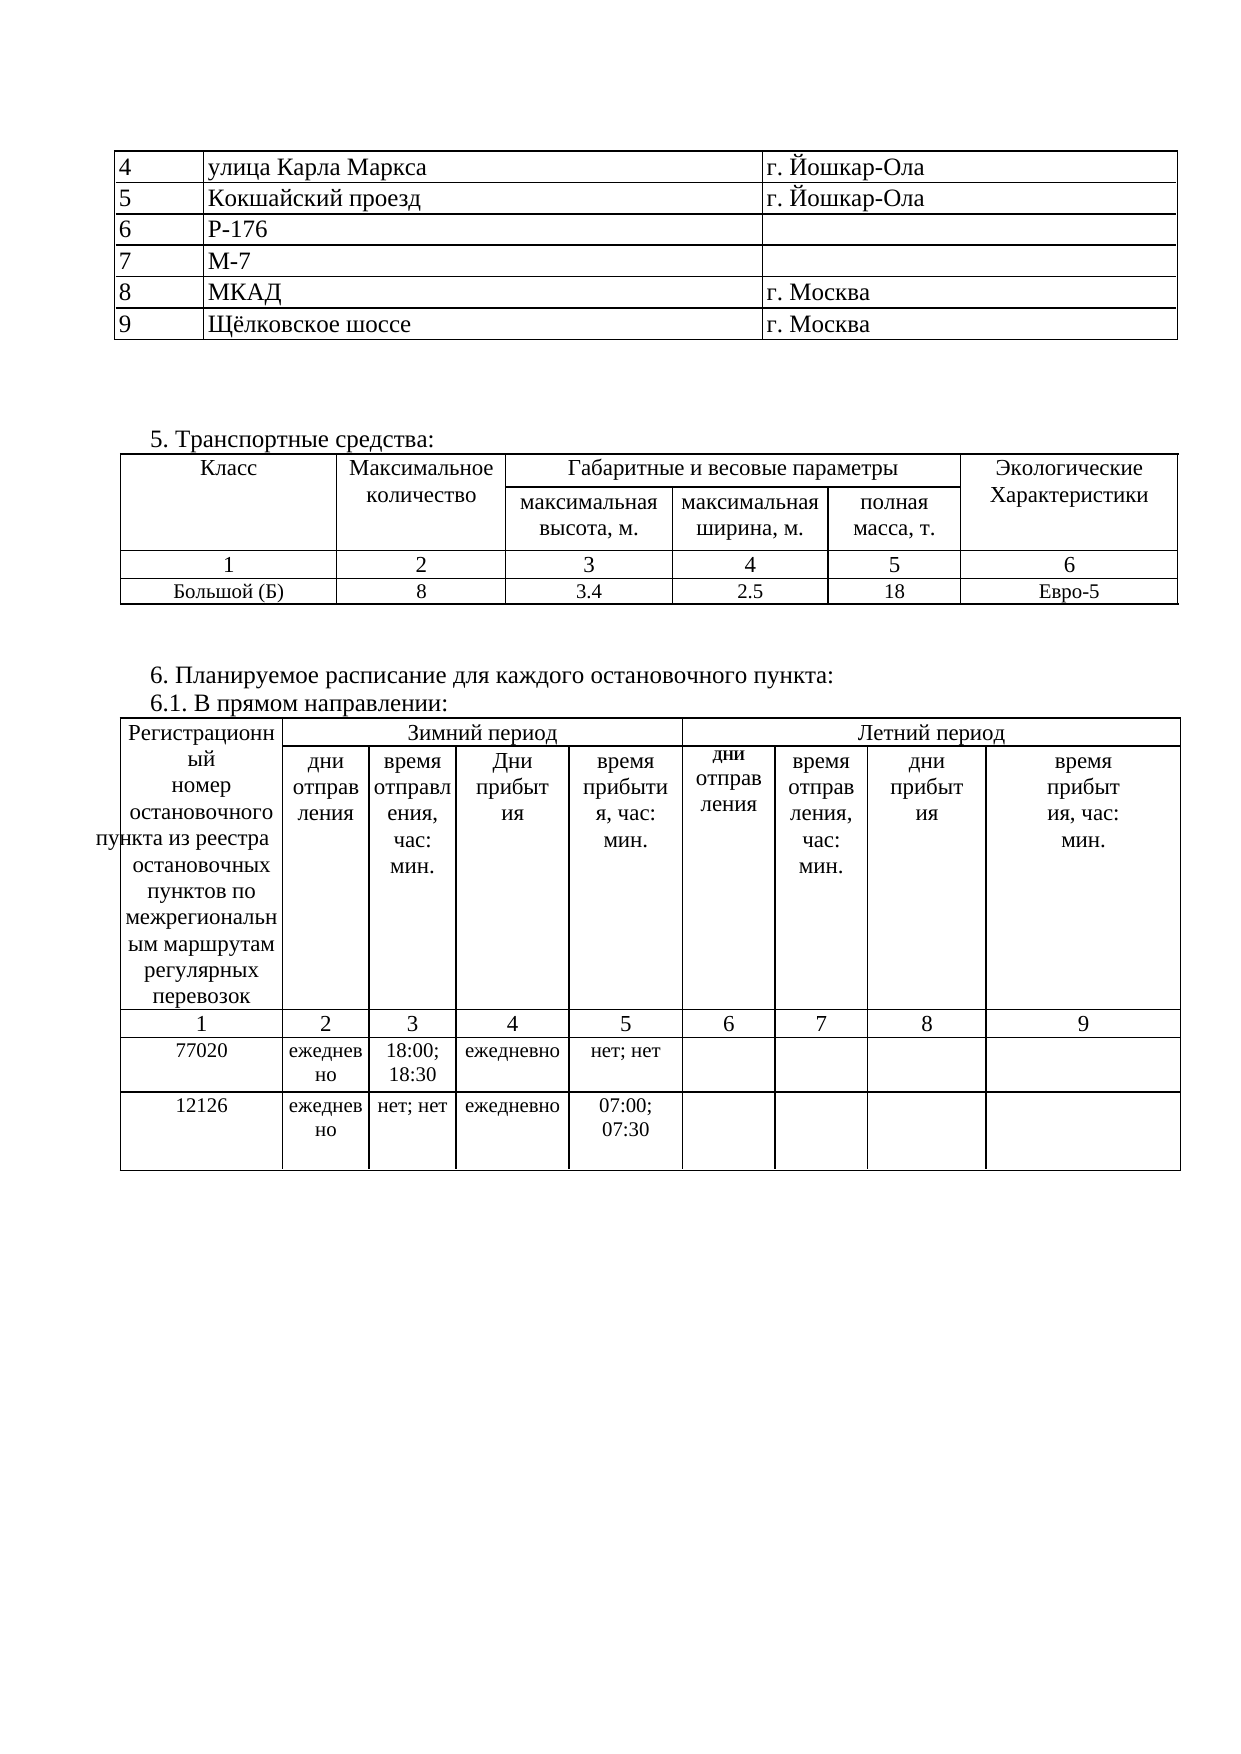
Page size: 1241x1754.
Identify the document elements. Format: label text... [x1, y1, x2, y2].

table_cell Кокшайский проезд [204, 183, 762, 213]
table_cell 18:00; 18:30 [370, 1038, 455, 1091]
table_cell 6 [683, 1010, 774, 1037]
table_cell 2 [283, 1010, 368, 1037]
table_cell [683, 1093, 774, 1169]
table_cell Щёлковское шоссе [204, 309, 762, 339]
table_header Класс [121, 455, 336, 549]
table_header Зимний период [283, 719, 682, 745]
table_cell [868, 1093, 985, 1169]
table_cell ежедневно [283, 1038, 368, 1091]
table_cell 6 [961, 551, 1177, 577]
table_cell время прибыти я, час: мин. [570, 747, 682, 1009]
table_cell 5 [829, 551, 960, 577]
table_header Максимальное количество [337, 455, 505, 549]
table_cell 8 [868, 1010, 985, 1037]
table_cell 1 [121, 551, 336, 577]
table_header Экологические Характеристики [961, 455, 1177, 549]
table_cell ежедневно [457, 1093, 568, 1169]
table_cell максимальная ширина, м. [673, 488, 827, 549]
table_cell 7 [115, 245, 203, 276]
table_cell 8 [337, 579, 505, 603]
table_cell Р-176 [204, 215, 762, 244]
table_cell 4 [115, 152, 203, 181]
table_cell полная масса, т. [829, 488, 960, 549]
table_cell 77020 [121, 1038, 282, 1091]
table_cell г. Йошкар-Ола [763, 152, 1177, 181]
table_cell ежедневно [457, 1038, 568, 1091]
table_cell дни прибыт ия [868, 747, 985, 1009]
table_cell время отправ ления, час: мин. [776, 747, 867, 1009]
table_cell дни отправ ления [283, 747, 368, 1009]
table_cell 2.5 [673, 579, 827, 603]
table_cell [683, 1038, 774, 1091]
table_cell нет; нет [570, 1038, 682, 1091]
table_cell [776, 1038, 867, 1091]
table_cell 5 [570, 1010, 682, 1037]
table_cell 18 [829, 579, 960, 603]
table_cell 9 [987, 1010, 1180, 1037]
table_cell 5 [115, 183, 203, 213]
table_cell максимальная высота, м. [506, 488, 672, 549]
table_header Габаритные и весовые параметры [506, 455, 960, 486]
table_cell 12126 [121, 1093, 282, 1169]
table_cell 4 [457, 1010, 568, 1037]
table_cell улица Карла Маркса [204, 152, 762, 181]
table_header Регистрационный номер остановочного пункта из реестра остановочных пунктов по межрегиональным маршрутам регулярных перевозок [121, 719, 282, 1009]
table_cell 3.4 [506, 579, 672, 603]
table_header Летний период [683, 719, 1180, 745]
table_cell нет; нет [370, 1093, 455, 1169]
table_cell время прибыт ия, час: мин. [987, 747, 1180, 1009]
table_cell МКАД [204, 277, 762, 307]
table_cell г. Москва [763, 276, 1177, 307]
table_cell [763, 213, 1177, 244]
table_cell г. Йошкар-Ола [763, 181, 1177, 213]
table_cell 4 [673, 551, 827, 577]
table_cell Дни прибыт ия [457, 747, 568, 1009]
table_cell М-7 [204, 246, 762, 276]
table_cell Евро-5 [961, 579, 1177, 603]
table_cell [868, 1038, 985, 1091]
table_cell 9 [115, 308, 203, 339]
table_cell 8 [115, 277, 203, 307]
table_cell [987, 1093, 1180, 1169]
table_cell [763, 244, 1177, 276]
table_cell 2 [337, 551, 505, 577]
table_cell 7 [776, 1010, 867, 1037]
table_cell 6 [115, 214, 203, 244]
table_cell [987, 1038, 1180, 1091]
table_cell 3 [506, 551, 672, 577]
text 6.1. В прямом направлении: [150, 688, 1090, 717]
table_cell ежедневно [283, 1093, 368, 1169]
text 6. Планируемое расписание для каждого остановочного пункта: [150, 660, 1090, 688]
table_cell ДНИ отправ ления [683, 747, 774, 1009]
table_cell [776, 1093, 867, 1169]
table_cell время отправл ения, час: мин. [370, 747, 455, 1009]
text 5. Транспортные средства: [150, 424, 1090, 453]
table_cell 3 [370, 1010, 455, 1037]
table_cell г. Москва [763, 307, 1177, 339]
table_cell Большой (Б) [121, 579, 336, 603]
table_cell 1 [121, 1010, 282, 1037]
table_cell 07:00; 07:30 [570, 1093, 682, 1169]
